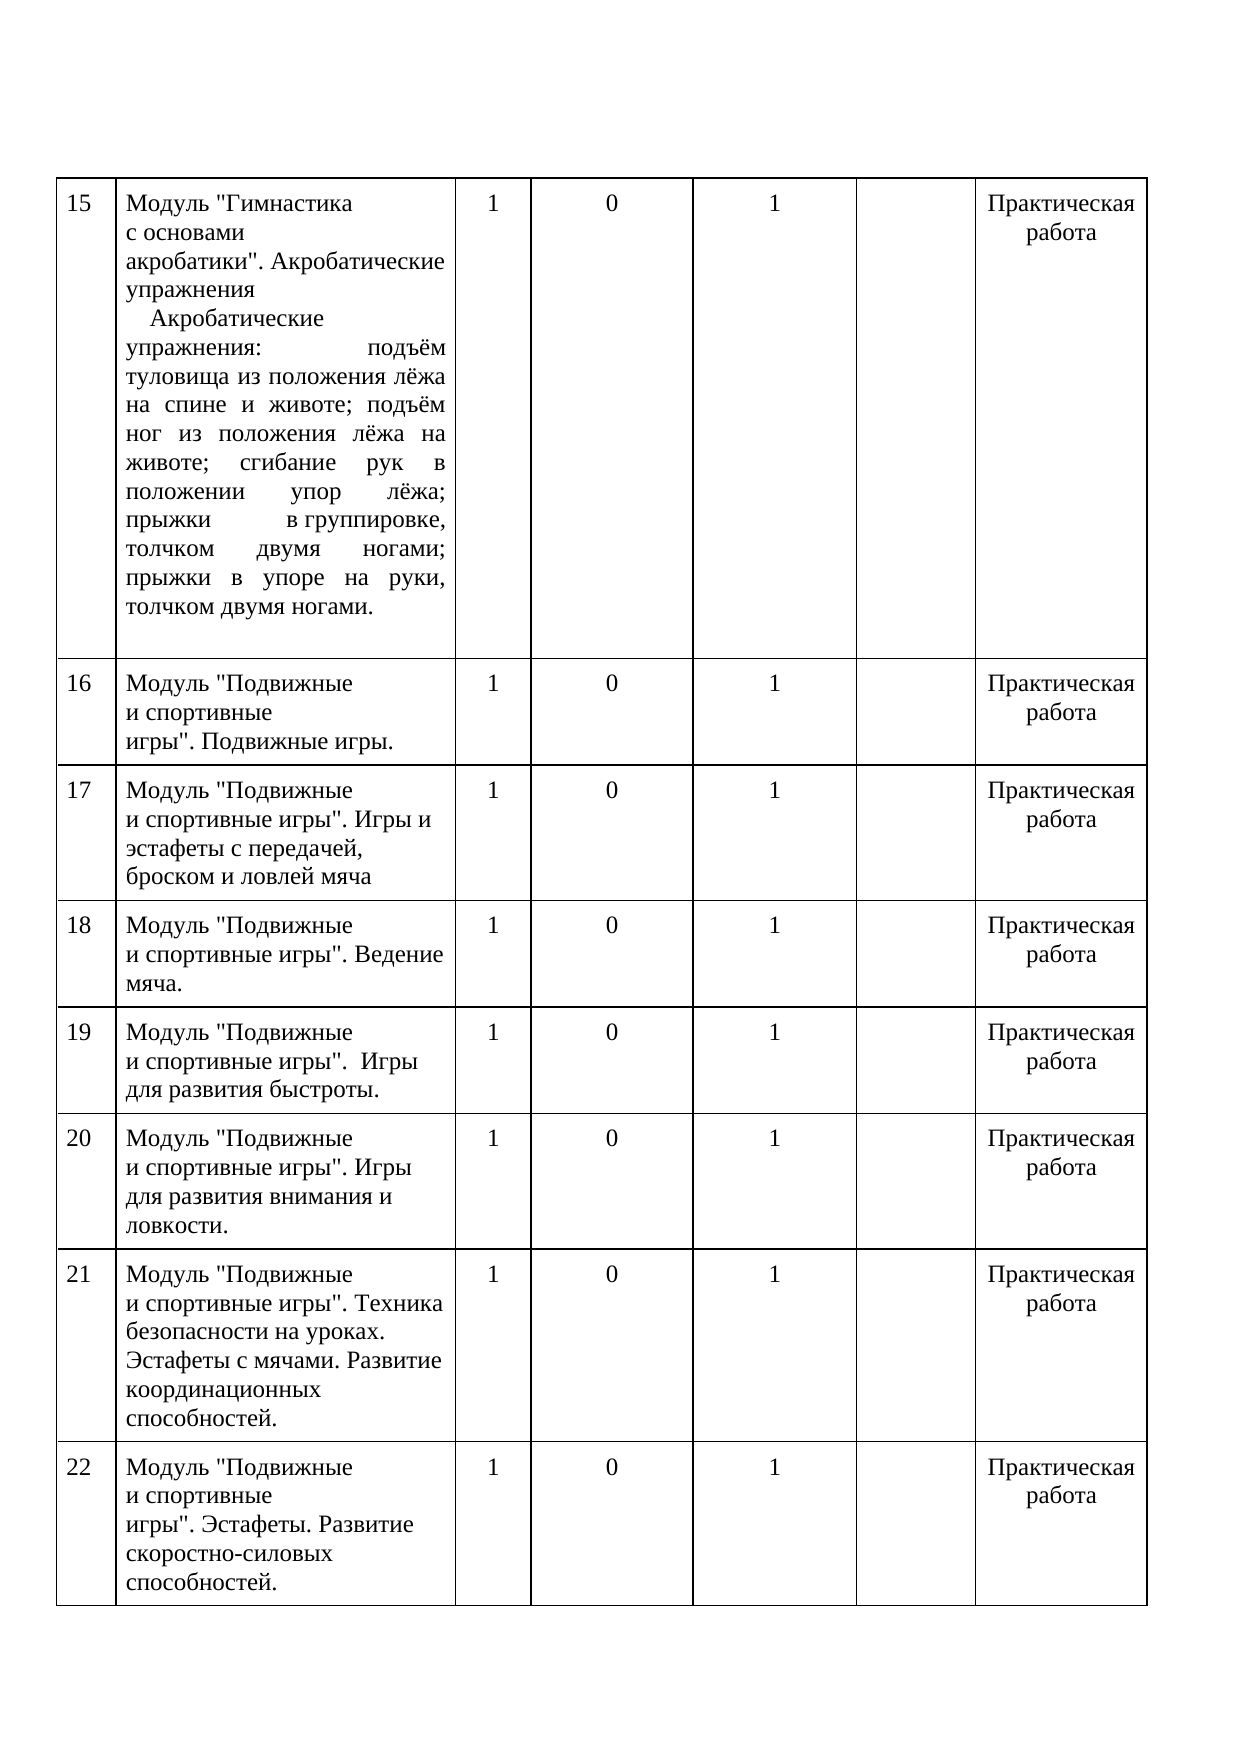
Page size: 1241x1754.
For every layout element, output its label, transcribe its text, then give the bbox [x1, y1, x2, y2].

table_cell Модуль "Подвижные и спортивные игры". Техника безопасности на уроках. Эстафеты с мячами. Развитие координационных способностей. [117, 1250, 455, 1441]
table_cell 16 [57, 659, 115, 764]
table_cell 1 [456, 1114, 530, 1248]
table_cell 1 [694, 1114, 856, 1248]
table_cell 0 [532, 1114, 692, 1248]
table_cell Практическая работа [976, 1114, 1146, 1248]
table_cell 1 [456, 766, 530, 899]
table_cell 0 [532, 179, 692, 658]
table_cell 1 [694, 1008, 856, 1113]
table_cell 17 [57, 765, 115, 899]
table_cell Модуль "Подвижные и спортивные игры". Игры для развития внимания и ловкости. [117, 1114, 455, 1248]
table_cell [857, 1442, 975, 1605]
table_cell 1 [456, 901, 530, 1006]
table_cell [857, 179, 975, 658]
table_cell 0 [532, 1008, 692, 1113]
table_cell 1 [456, 659, 530, 764]
table_cell Практическая работа [976, 1442, 1146, 1605]
table_cell [857, 901, 975, 1006]
table_cell Модуль "Подвижные и спортивные игры". Игры для развития быстроты. [117, 1008, 455, 1113]
table_cell Модуль "Гимнастика с основами акробатики". Акробатические упражнения Акробатические упражнения: подъём туловища из положения лёжа на спине и животе; подъём ног из положения лёжа на животе; сгибание рук в положении упор лёжа; прыжки в группировке, толчком двумя ногами; прыжки в упоре на руки, толчком двумя ногами. [117, 179, 455, 658]
table_cell 1 [694, 1442, 856, 1605]
table_cell [857, 766, 975, 899]
table_cell Модуль "Подвижные и спортивные игры". Ведение мяча. [117, 901, 455, 1006]
table_cell 1 [456, 1008, 530, 1113]
table_cell Практическая работа [976, 1250, 1146, 1441]
table_cell 0 [532, 1442, 692, 1605]
table_cell 1 [456, 1250, 530, 1441]
table_cell [857, 1250, 975, 1441]
table_cell Практическая работа [976, 766, 1146, 899]
table_cell Модуль "Подвижные и спортивные игры". Эстафеты. Развитие скоростно-силовых способностей. [117, 1442, 455, 1605]
table_cell Модуль "Подвижные и спортивные игры". Подвижные игры. [117, 659, 455, 764]
table_cell 0 [532, 766, 692, 899]
table_cell [857, 1114, 975, 1248]
table_cell 0 [532, 901, 692, 1006]
table_cell 1 [694, 659, 856, 764]
table_cell 20 [57, 1114, 115, 1248]
table_cell 1 [694, 766, 856, 899]
table_cell Практическая работа [976, 1008, 1146, 1113]
table_cell 18 [57, 901, 115, 1006]
table_cell Практическая работа [976, 901, 1146, 1006]
table_cell Модуль "Подвижные и спортивные игры". Игры и эстафеты с передачей, броском и ловлей мяча [117, 766, 455, 899]
table_cell [857, 1008, 975, 1113]
table_cell 1 [456, 1442, 530, 1605]
table_cell 0 [532, 1250, 692, 1441]
table_cell Практическая работа [976, 659, 1146, 764]
table_cell 19 [57, 1007, 115, 1113]
table_cell 15 [57, 179, 115, 658]
table_cell 1 [456, 179, 530, 658]
table_cell 1 [694, 901, 856, 1006]
table_cell 22 [57, 1442, 115, 1605]
table_cell 1 [694, 179, 856, 658]
table_cell 21 [57, 1249, 115, 1441]
table_cell 1 [694, 1250, 856, 1441]
table_cell 0 [532, 659, 692, 764]
table_cell Практическая работа [976, 179, 1146, 658]
table_cell [857, 659, 975, 764]
